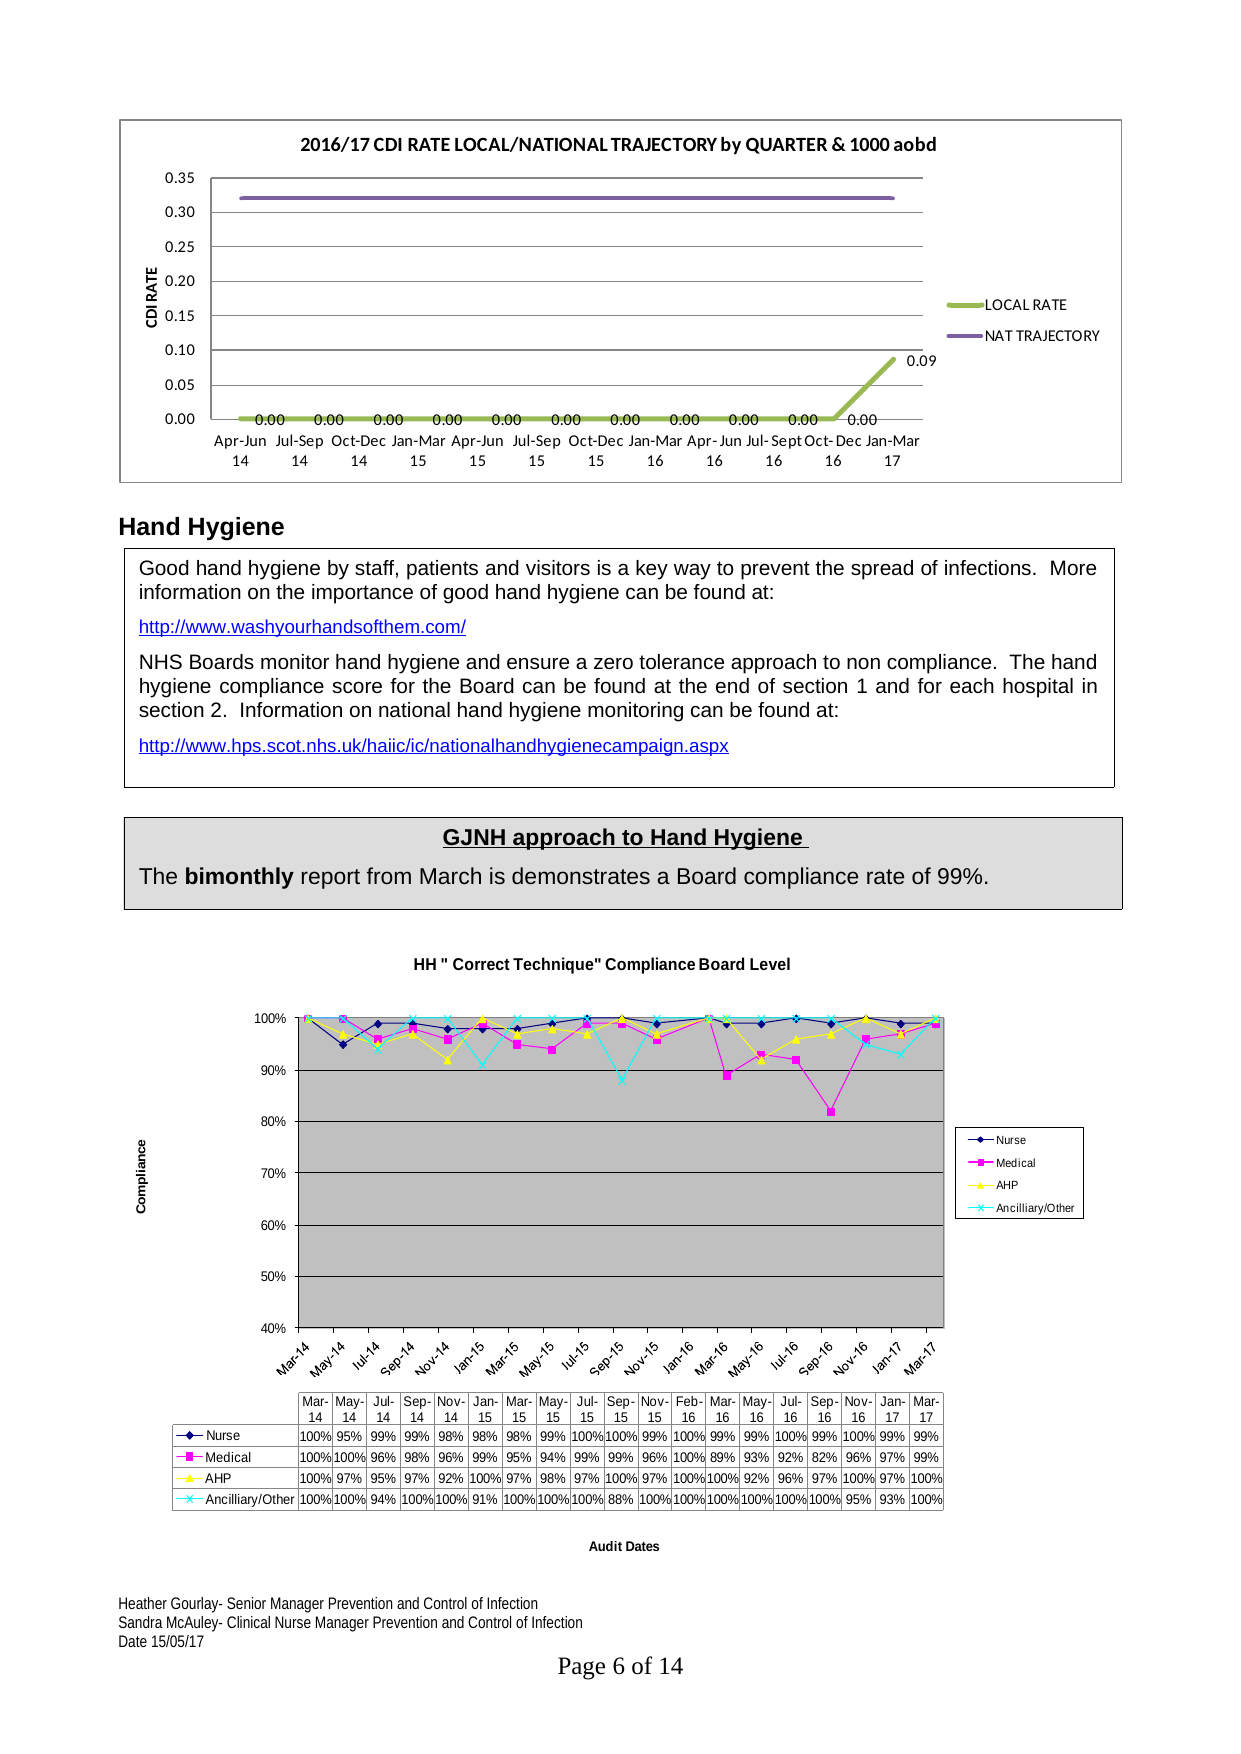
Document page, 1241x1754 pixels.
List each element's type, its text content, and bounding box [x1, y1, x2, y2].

text Hand Hygiene [118, 512, 1122, 541]
